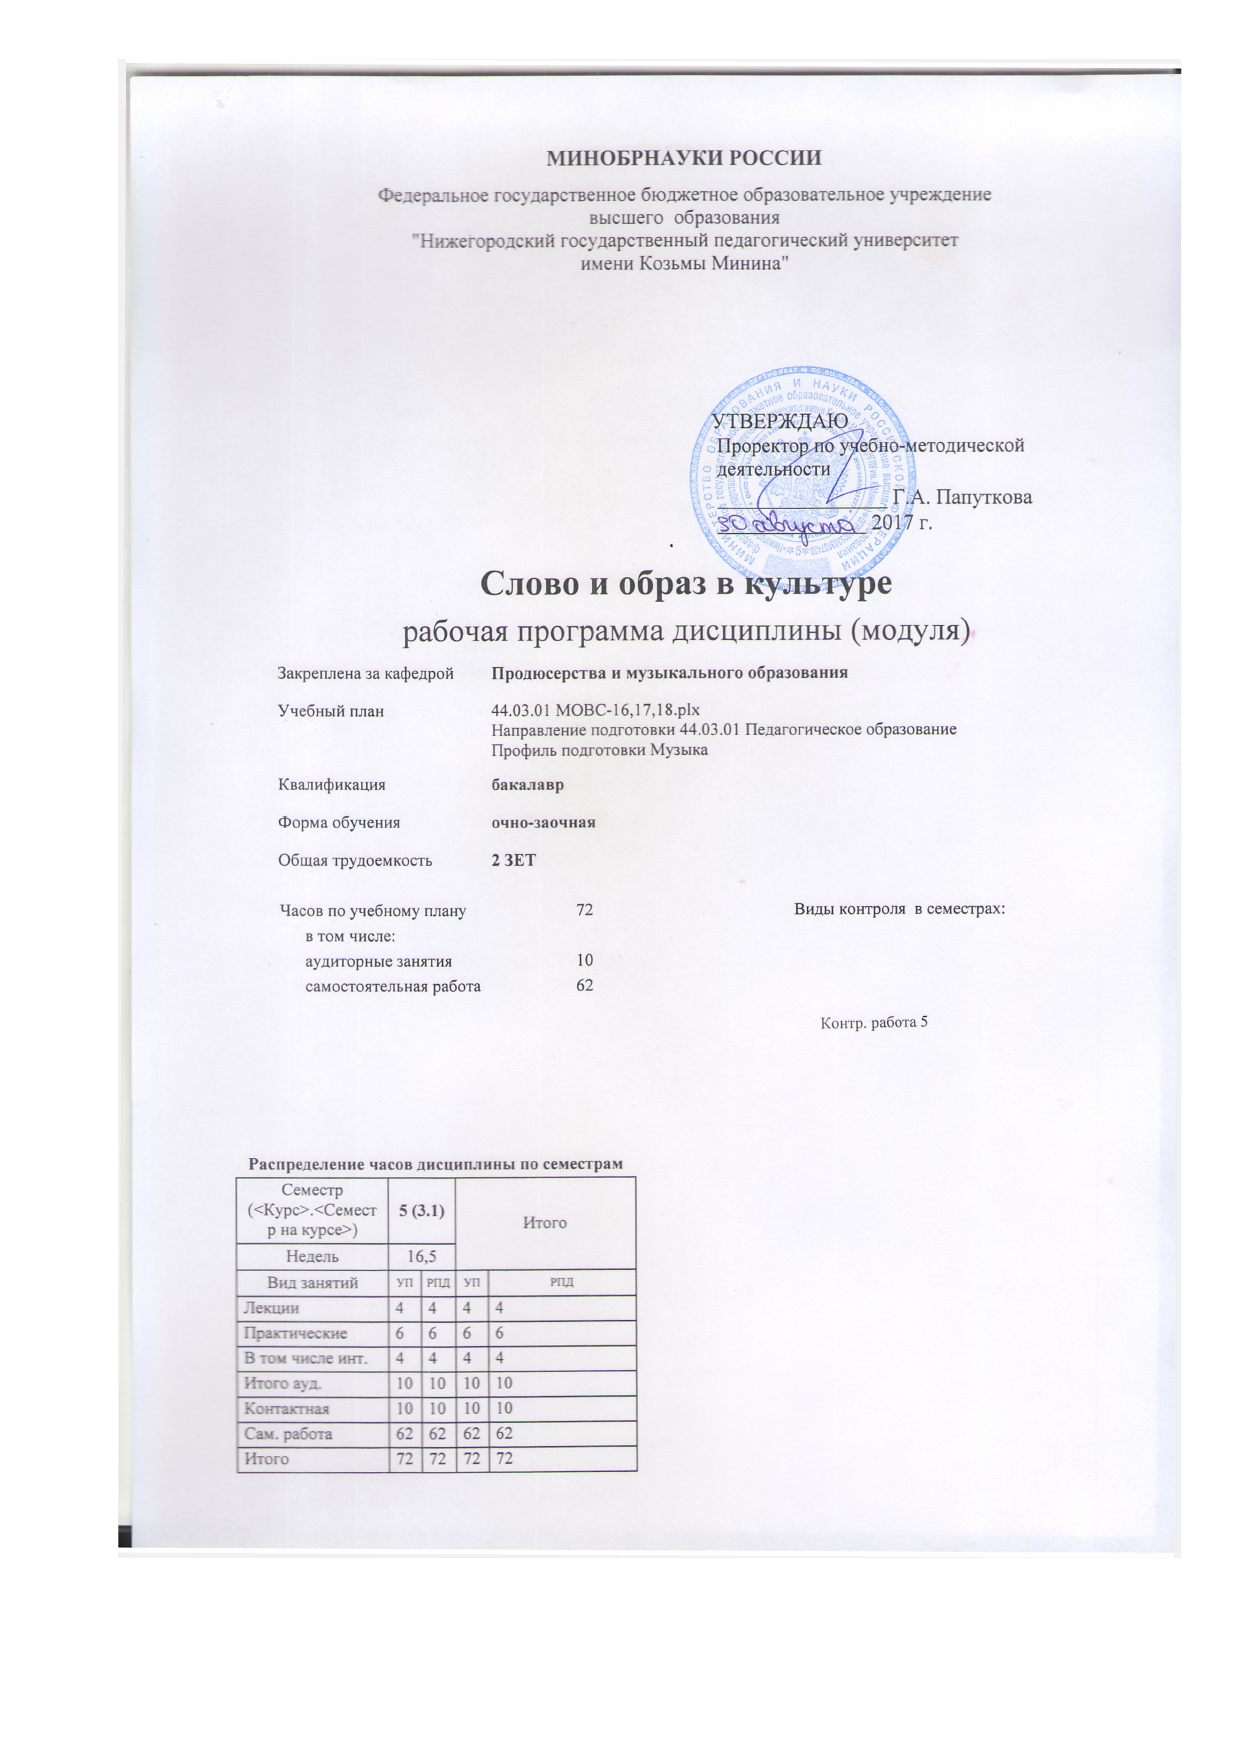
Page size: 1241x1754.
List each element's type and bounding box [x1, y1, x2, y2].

picture [118, 59, 1182, 1558]
